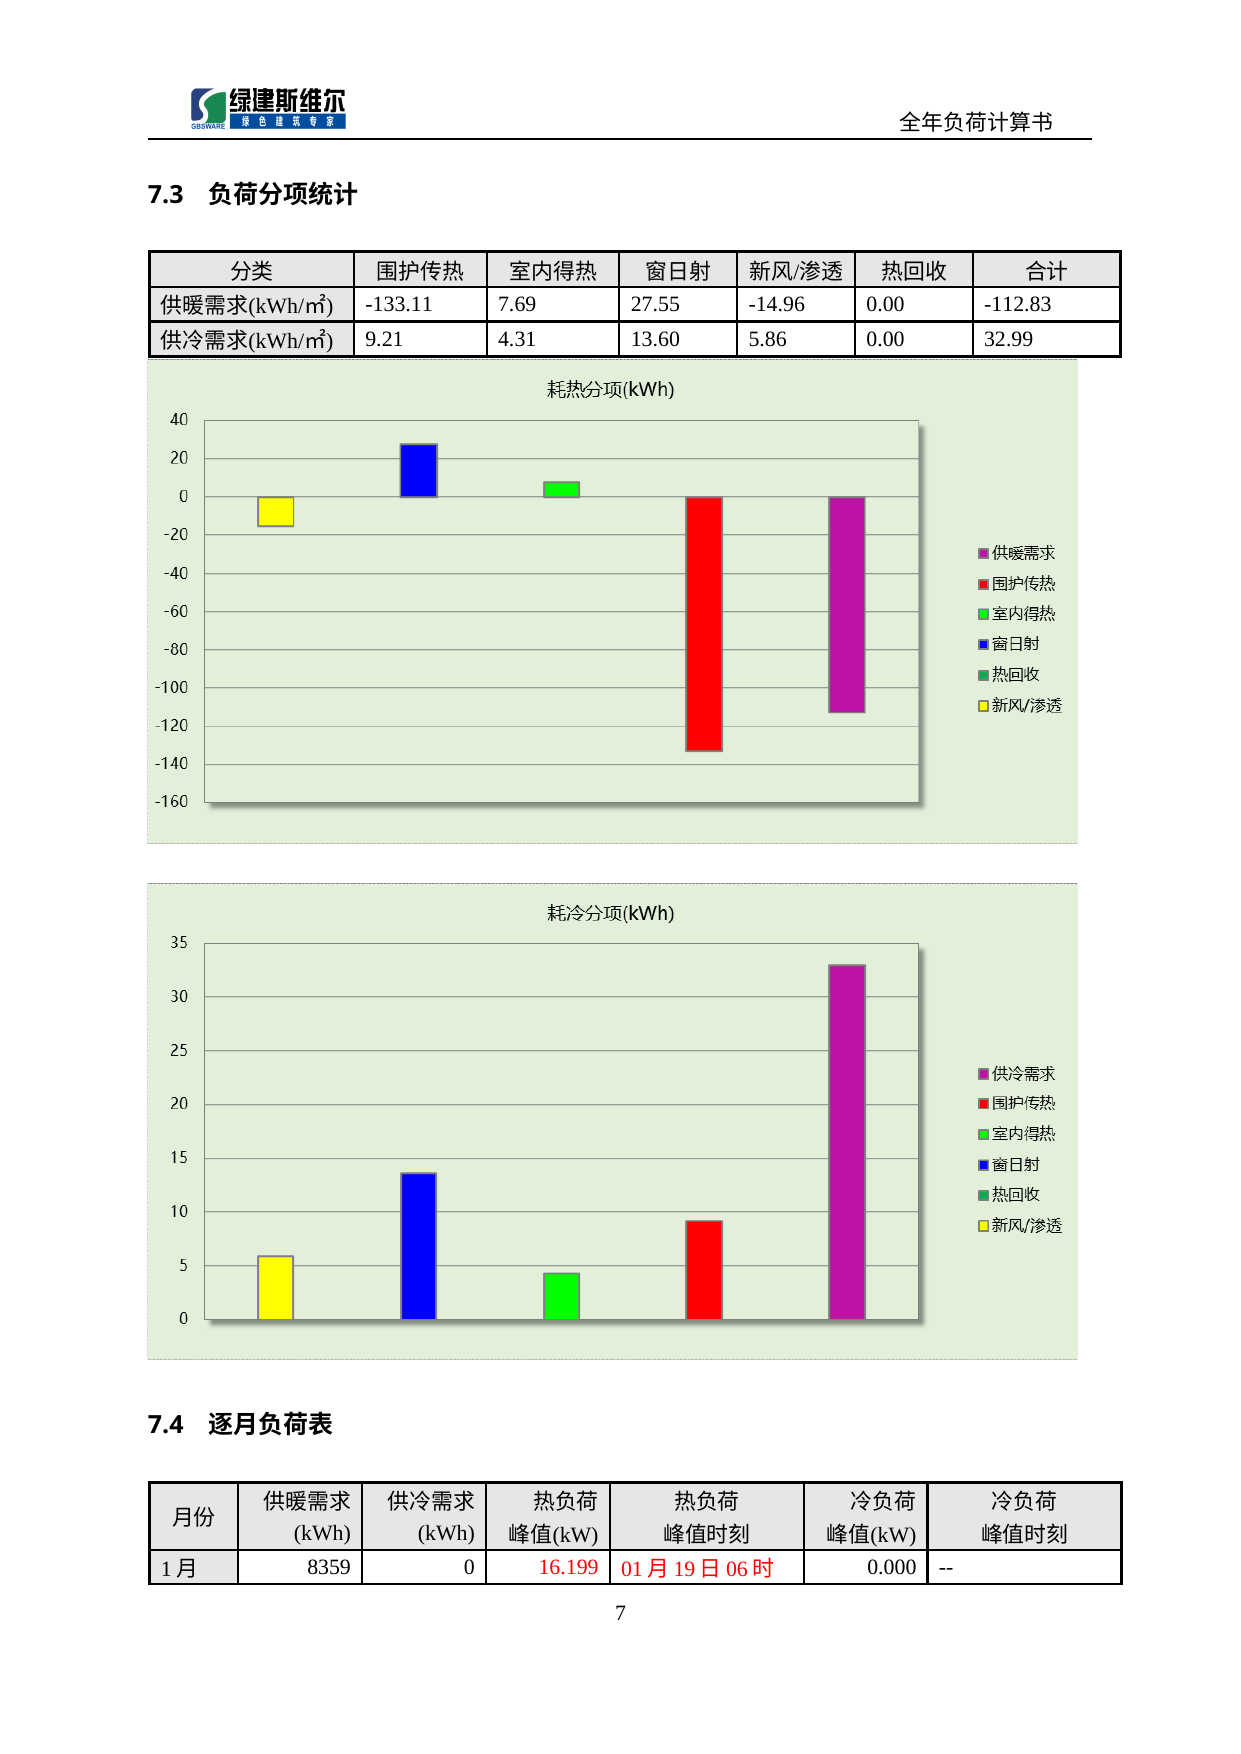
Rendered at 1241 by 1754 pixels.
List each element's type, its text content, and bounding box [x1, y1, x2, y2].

table_header 分类 [151, 253, 353, 286]
table_cell 5.86 [738, 323, 854, 355]
table_header 新风/渗透 [738, 253, 854, 286]
table_cell 1月 [151, 1551, 237, 1583]
table_header 冷负荷 峰值时刻 [929, 1484, 1120, 1549]
table_cell 7.69 [488, 288, 618, 320]
table_cell -112.83 [974, 288, 1119, 320]
table_header 合计 [974, 253, 1119, 286]
table_header 月份 [151, 1484, 237, 1549]
table_header 室内得热 [488, 253, 618, 286]
subtitle 逐月负荷表 [148, 1391, 1092, 1456]
table_header 热回收 [856, 253, 972, 286]
table_cell 13.60 [620, 323, 736, 355]
table_cell 27.55 [620, 288, 736, 320]
picture [187, 88, 347, 130]
table_cell 0.000 [805, 1551, 926, 1583]
table_cell 供暖需求(kWh/㎡) [151, 288, 353, 320]
table_header 围护传热 [355, 253, 486, 286]
table_header 热负荷 峰值(kW) [487, 1484, 609, 1549]
table_header 冷负荷 峰值(kW) [805, 1484, 926, 1549]
table_cell 32.99 [974, 323, 1119, 355]
picture [147, 359, 1078, 844]
table_cell -- [929, 1551, 1120, 1583]
table_cell 4.31 [488, 323, 618, 355]
table_cell -14.96 [738, 288, 854, 320]
table_cell -133.11 [355, 288, 486, 320]
table_cell 01月19日06时 [611, 1551, 803, 1583]
picture [147, 883, 1078, 1360]
table_cell 0.00 [856, 288, 972, 320]
table_header 热负荷 峰值时刻 [611, 1484, 803, 1549]
table_cell 16.199 [487, 1551, 609, 1583]
table_cell 9.21 [355, 323, 486, 355]
table_header 供暖需求 (kWh) [239, 1484, 361, 1549]
table_header 供冷需求 (kWh) [363, 1484, 485, 1549]
table_cell 供冷需求(kWh/㎡) [151, 323, 353, 355]
table_cell 0 [363, 1551, 485, 1583]
subtitle 负荷分项统计 [148, 160, 1092, 225]
table_cell 0.00 [856, 323, 972, 355]
table_cell 8359 [239, 1551, 361, 1583]
table_header 窗日射 [620, 253, 736, 286]
